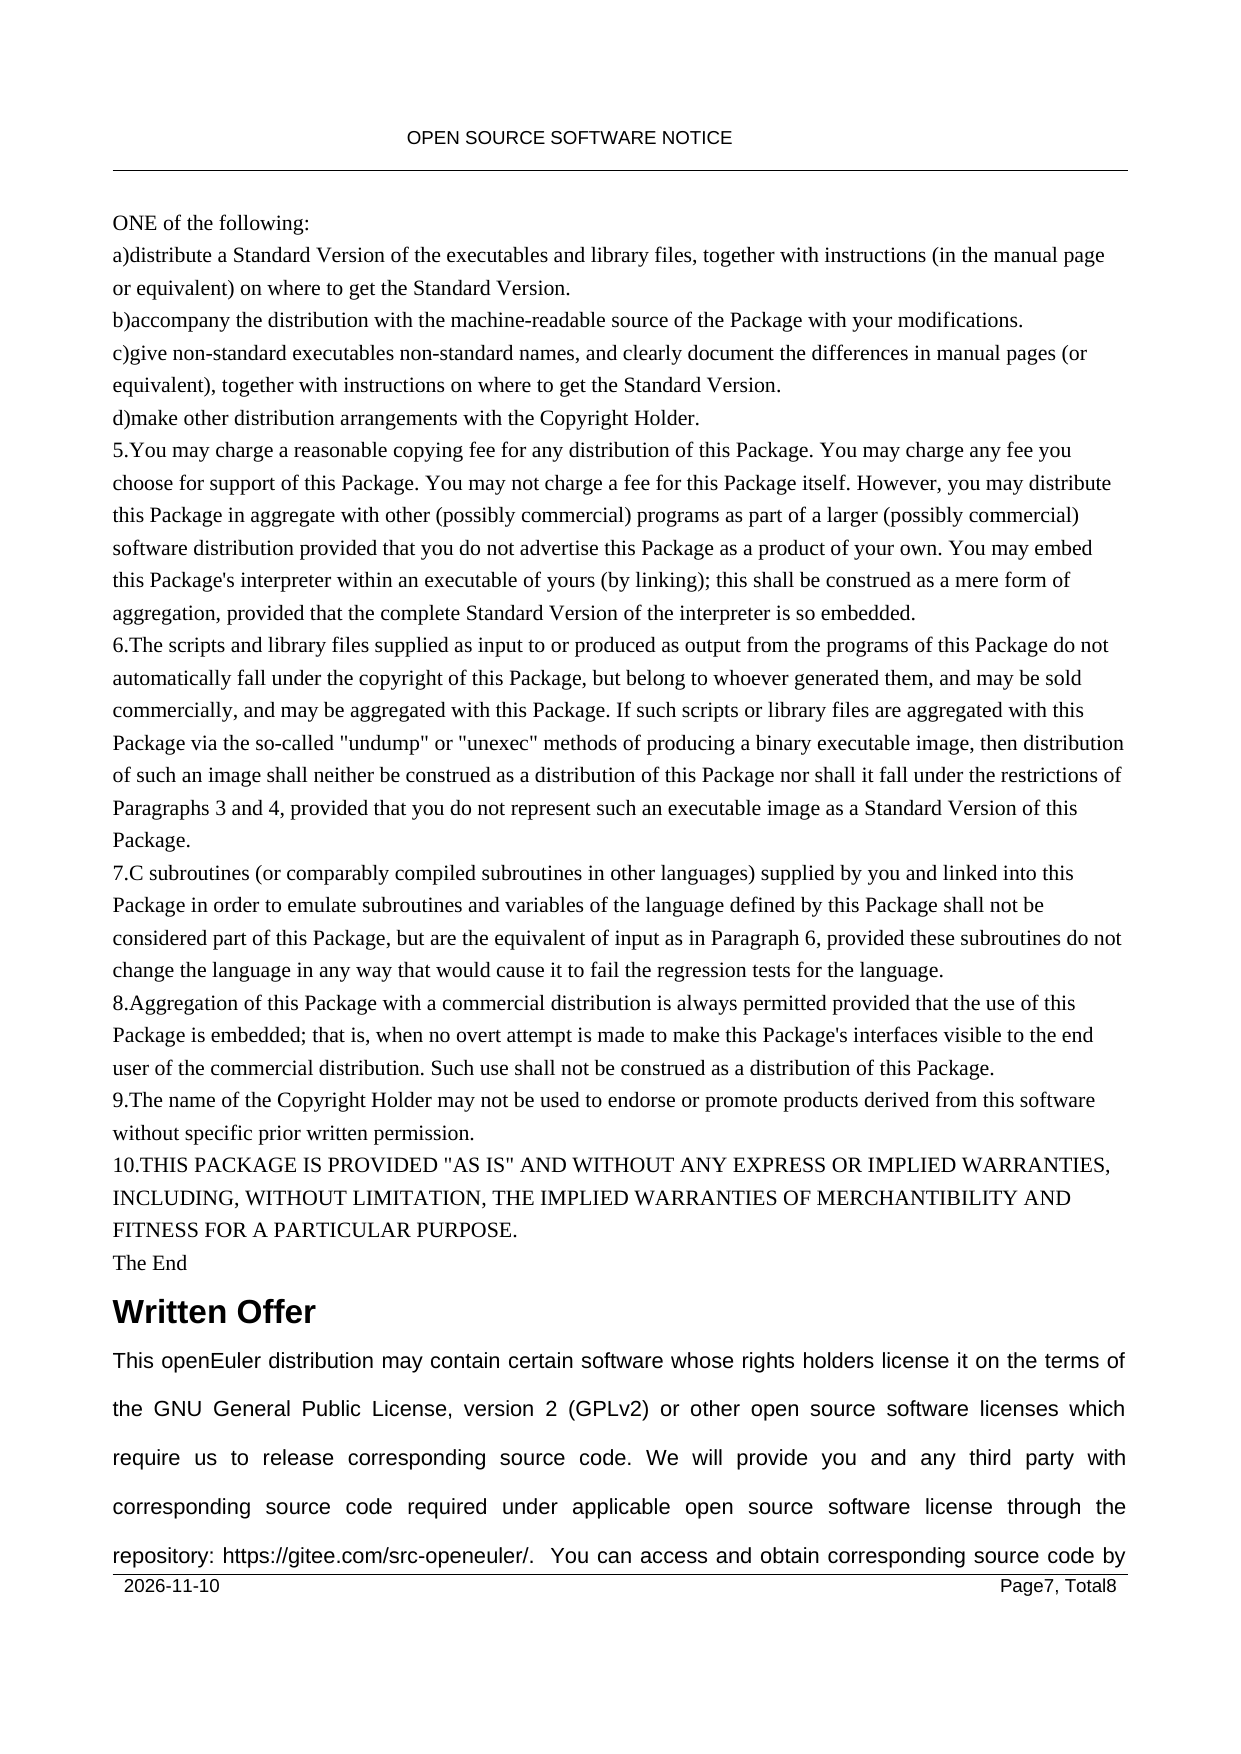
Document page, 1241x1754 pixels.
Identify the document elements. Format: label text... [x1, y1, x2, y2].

text d)make other distribution arrangements with the Copyright Holder. [112, 401, 1128, 434]
text b)accompany the distribution with the machine-readable source of the Package with your modifications. [112, 304, 1128, 336]
text c)give non-standard executables non-standard names, and clearly document the differences in manual pages (or equivalent), together with instructions on where to get the Standard Version. [112, 336, 1128, 401]
text 7.C subroutines (or comparably compiled subroutines in other languages) supplied by you and linked into this Package in order to emulate subroutines and variables of the language defined by this Package shall not be considered part of this Package, but are the equivalent of input as in Paragraph 6, provided these subroutines do not change the language in any way that would cause it to fail the regression tests for the language. [112, 856, 1128, 986]
text The End [112, 1246, 1128, 1279]
text 6.The scripts and library files supplied as input to or produced as output from the programs of this Package do not automatically fall under the copyright of this Package, but belong to whoever generated them, and may be sold commercially, and may be aggregated with this Package. If such scripts or library files are aggregated with this Package via the so-called "undump" or "unexec" methods of producing a binary executable image, then distribution of such an image shall neither be construed as a distribution of this Package nor shall it fall under the restrictions of Paragraphs 3 and 4, provided that you do not represent such an executable image as a Standard Version of this Package. [112, 629, 1128, 856]
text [112, 206, 1128, 239]
text 8.Aggregation of this Package with a commercial distribution is always permitted provided that the use of this Package is embedded; that is, when no overt attempt is made to make this Package's interfaces visible to the end user of the commercial distribution. Such use shall not be construed as a distribution of this Package. [112, 986, 1128, 1084]
text 5.You may charge a reasonable copying fee for any distribution of this Package. You may charge any fee you choose for support of this Package. You may not charge a fee for this Package itself. However, you may distribute this Package in aggregate with other (possibly commercial) programs as part of a larger (possibly commercial) software distribution provided that you do not advertise this Package as a product of your own. You may embed this Package's interpreter within an executable of yours (by linking); this shall be construed as a mere form of aggregation, provided that the complete Standard Version of the interpreter is so embedded. [112, 434, 1128, 629]
text 10.THIS PACKAGE IS PROVIDED "AS IS" AND WITHOUT ANY EXPRESS OR IMPLIED WARRANTIES, INCLUDING, WITHOUT LIMITATION, THE IMPLIED WARRANTIES OF MERCHANTIBILITY AND FITNESS FOR A PARTICULAR PURPOSE. [112, 1149, 1128, 1246]
text Written Offer [112, 1279, 1128, 1344]
text a)distribute a Standard Version of the executables and library files, together with instructions (in the manual page or equivalent) on where to get the Standard Version. [112, 239, 1128, 304]
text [112, 1344, 1128, 1571]
text 9.The name of the Copyright Holder may not be used to endorse or promote products derived from this software without specific prior written permission. [112, 1084, 1128, 1149]
